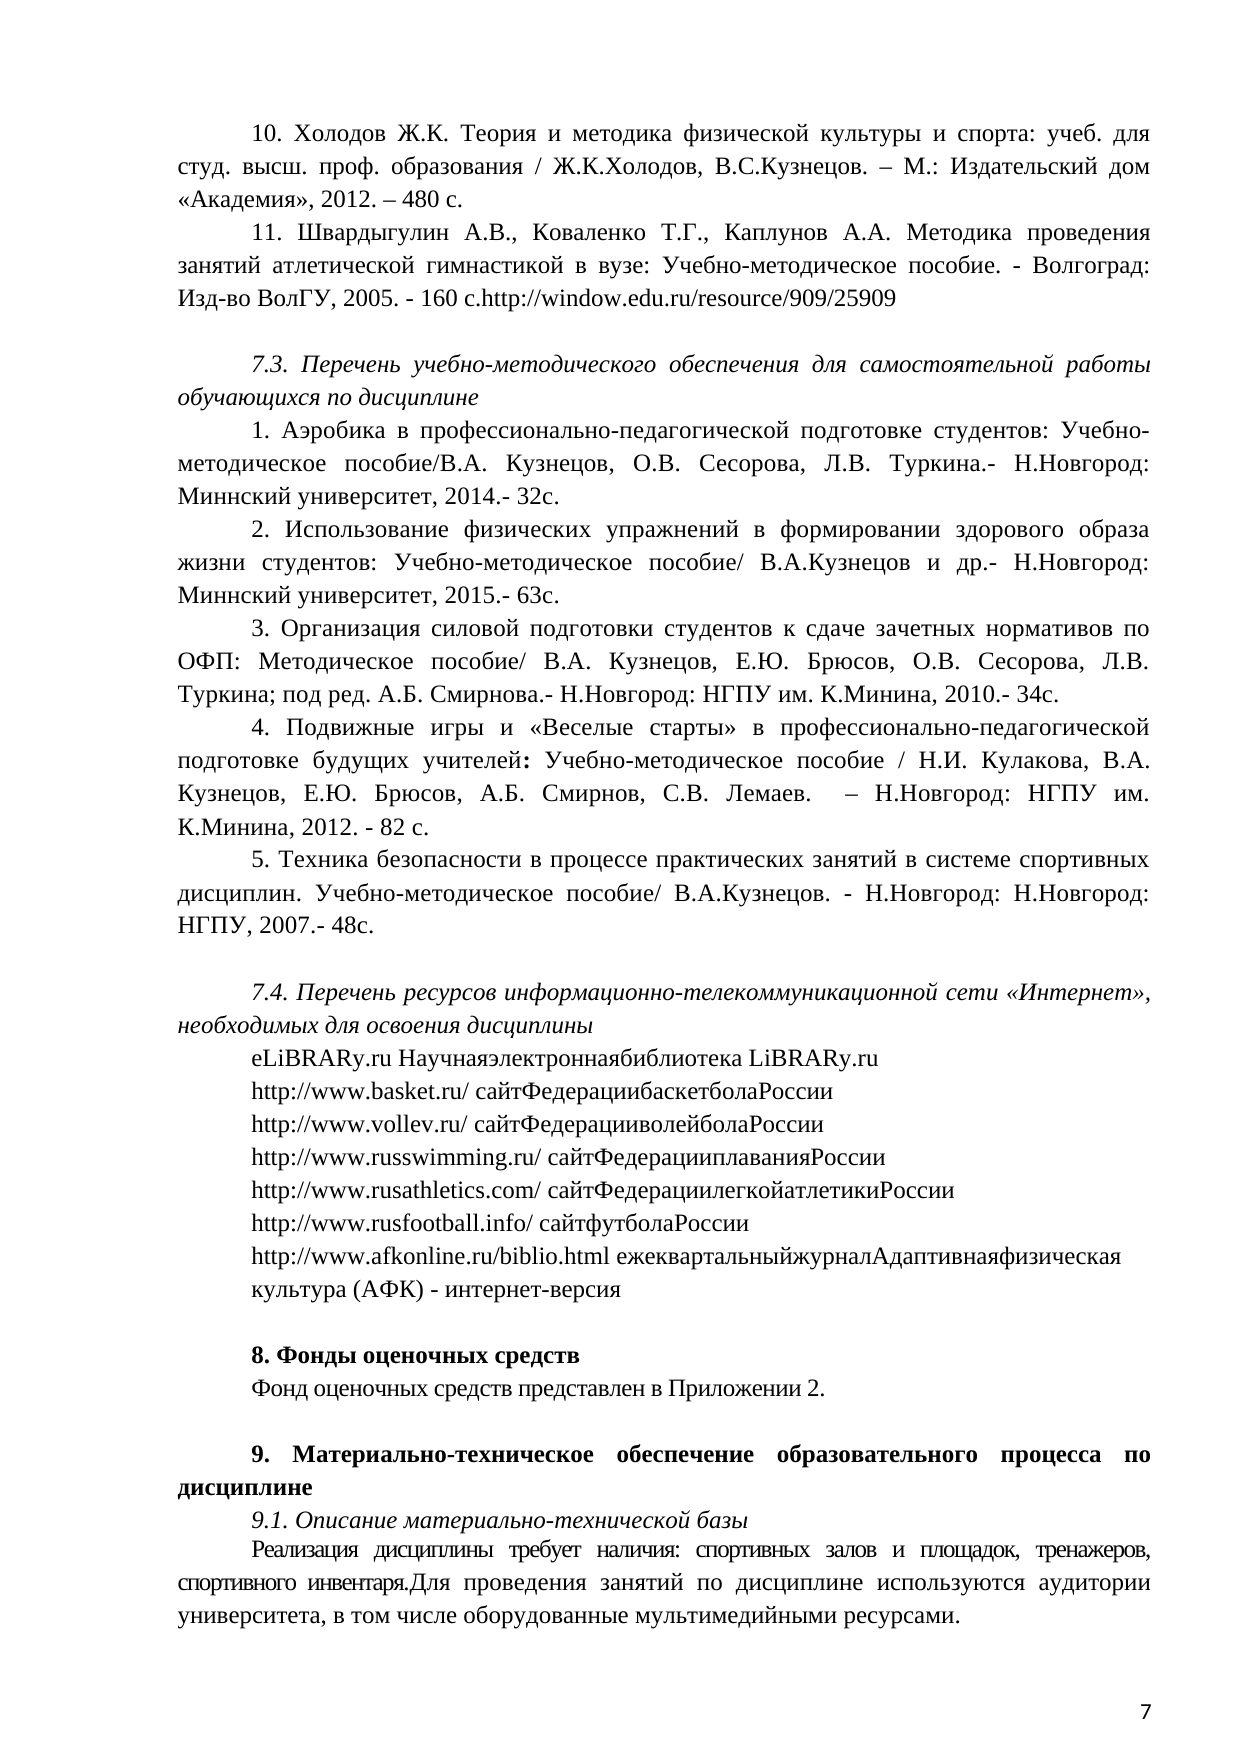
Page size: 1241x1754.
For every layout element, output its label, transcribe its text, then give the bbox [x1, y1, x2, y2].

text 3. Организация силовой подготовки студентов к сдаче зачетных нормативов по ОФП: Методическое пособие/ В.А. Кузнецов, Е.Ю. Брюсов, О.В. Сесорова, Л.В. Туркина; под ред. А.Б. Смирнова.- Н.Новгород: НГПУ им. К.Минина, 2010.- 34с. [177, 613, 1152, 708]
text http://www.afkonline.ru/biblio.html ежеквартальныйжурналАдаптивнаяфизическая [177, 1241, 1152, 1269]
text http://www.rusathletics.com/ сайтФедерациилегкойатлетикиРоссии [177, 1175, 1152, 1203]
text http://www.russwimming.ru/ сайтФедерацииплаванияРоссии [177, 1142, 1152, 1171]
text http://www.rusfootball.info/ сайтфутболаРоссии [177, 1208, 1152, 1237]
text 10. Холодов Ж.К. Теория и методика физической культуры и спорта: учеб. для студ. высш. проф. образования / Ж.К.Холодов, В.С.Кузнецов. – М.: Издательский дом «Академия», 2012. – 480 с. [177, 118, 1152, 213]
text 8. Фонды оценочных средств [177, 1340, 1152, 1369]
text 7.3. Перечень учебно-методического обеспечения для самостоятельной работы обучающихся по дисциплине [177, 349, 1152, 411]
text 4. Подвижные игры и «Веселые старты» в профессионально-педагогической подготовке будущих учителей: Учебно-методическое пособие / Н.И. Кулакова, В.А. Кузнецов, Е.Ю. Брюсов, А.Б. Смирнов, С.В. Лемаев. – Н.Новгород: НГПУ им. К.Минина, 2012. - 82 с. [177, 712, 1152, 840]
text 9.1. Описание материально-технической базы [177, 1505, 1152, 1534]
text 9. Материально-техническое обеспечение образовательного процесса по дисциплине [177, 1439, 1152, 1501]
text 7.4. Перечень ресурсов информационно-телекоммуникационной сети «Интернет», необходимых для освоения дисциплины [177, 977, 1152, 1038]
text 2. Использование физических упражнений в формировании здорового образа жизни студентов: Учебно-методическое пособие/ В.А.Кузнецов и др.- Н.Новгород: Миннский университет, 2015.- 63с. [177, 514, 1152, 609]
text культура (АФК) - интернет-версия [177, 1274, 1152, 1303]
text 5. Техника безопасности в процессе практических занятий в системе спортивных дисциплин. Учебно-методическое пособие/ В.А.Кузнецов. - Н.Новгород: Н.Новгород: НГПУ, 2007.- 48с. [177, 844, 1152, 939]
text Фонд оценочных средств представлен в Приложении 2. [177, 1373, 1152, 1402]
text http://www.basket.ru/ сайтФедерациибаскетболаРоссии [177, 1076, 1152, 1104]
text eLiBRARy.ru Научнаяэлектроннаябиблиотека LiBRARy.ru [177, 1043, 1152, 1071]
text 11. Швардыгулин А.В., Коваленко Т.Г., Каплунов А.А. Методика проведения занятий атлетической гимнастикой в вузе: Учебно-методическое пособие. - Волгоград: Изд-во ВолГУ, 2005. - 160 с.http://window.edu.ru/resource/909/25909 [177, 217, 1152, 312]
text Реализация дисциплины требует наличия: спортивных залов и площадок, тренажеров, спортивного инвентаря.Для проведения занятий по дисциплине используются аудитории университета, в том числе оборудованные мультимедийными ресурсами. [177, 1534, 1152, 1628]
text 1. Аэробика в профессионально-педагогической подготовке студентов: Учебно-методическое пособие/В.А. Кузнецов, О.В. Сесорова, Л.В. Туркина.- Н.Новгород: Миннский университет, 2014.- 32с. [177, 415, 1152, 510]
text http://www.vollev.ru/ сайтФедерацииволейболаРоссии [177, 1109, 1152, 1137]
